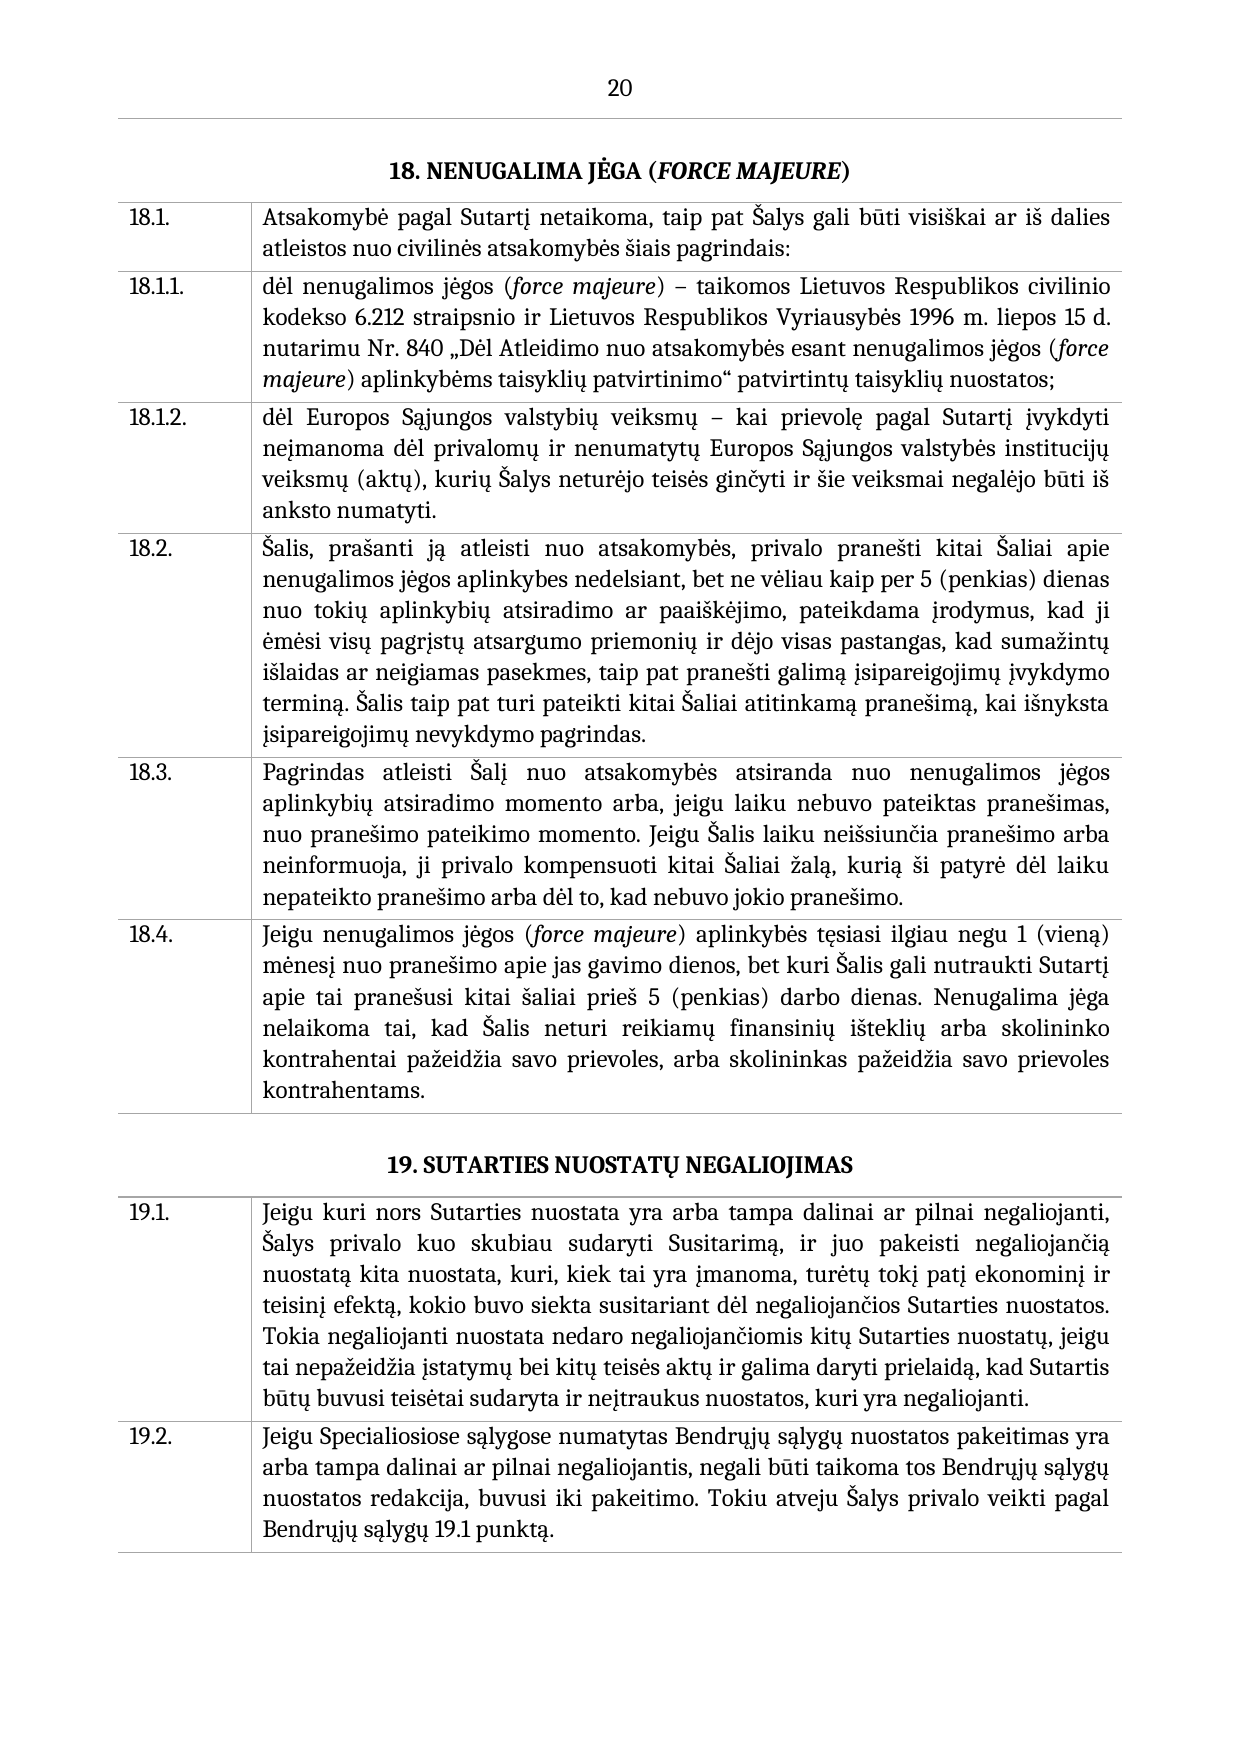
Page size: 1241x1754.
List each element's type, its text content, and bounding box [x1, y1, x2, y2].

table_cell [118, 758, 251, 919]
table_cell dėl Europos Sąjungos valstybių veiksmų – kai prievolę pagal Sutartį įvykdyti neįmanoma dėl privalomų ir nenumatytų Europos Sąjungos valstybės institucijų veiksmų (aktų), kurių Šalys neturėjo teisės ginčyti ir šie veiksmai negalėjo būti iš anksto numatyti. [252, 403, 1122, 533]
table_cell Pagrindas atleisti Šalį nuo atsakomybės atsiranda nuo nenugalimos jėgos aplinkybių atsiradimo momento arba, jeigu laiku nebuvo pateiktas pranešimas, nuo pranešimo pateikimo momento. Jeigu Šalis laiku neišsiunčia pranešimo arba neinformuoja, ji privalo kompensuoti kitai Šaliai žalą, kurią ši patyrė dėl laiku nepateikto pranešimo arba dėl to, kad nebuvo jokio pranešimo. [252, 758, 1122, 919]
table_cell [118, 203, 251, 271]
table_cell Šalis, prašanti ją atleisti nuo atsakomybės, privalo pranešti kitai Šaliai apie nenugalimos jėgos aplinkybes nedelsiant, bet ne vėliau kaip per 5 (penkias) dienas nuo tokių aplinkybių atsiradimo ar paaiškėjimo, pateikdama įrodymus, kad ji ėmėsi visų pagrįstų atsargumo priemonių ir dėjo visas pastangas, kad sumažintų išlaidas ar neigiamas pasekmes, taip pat pranešti galimą įsipareigojimų įvykdymo terminą. Šalis taip pat turi pateikti kitai Šaliai atitinkamą pranešimą, kai išnyksta įsipareigojimų nevykdymo pagrindas. [252, 534, 1122, 757]
table_cell [118, 272, 251, 402]
table_cell [118, 920, 251, 1112]
table_cell Jeigu Specialiosiose sąlygose numatytas Bendrųjų sąlygų nuostatos pakeitimas yra arba tampa dalinai ar pilnai negaliojantis, negali būti taikoma tos Bendrųjų sąlygų nuostatos redakcija, buvusi iki pakeitimo. Tokiu atveju Šalys privalo veikti pagal Bendrųjų sąlygų 19.1 punktą. [252, 1422, 1122, 1552]
table_cell NENUGALIMA JĖGA (FORCE MAJEURE) [118, 119, 1122, 202]
table_cell [118, 403, 251, 533]
table_cell Atsakomybė pagal Sutartį netaikoma, taip pat Šalys gali būti visiškai ar iš dalies atleistos nuo civilinės atsakomybės šiais pagrindais: [252, 203, 1122, 271]
table_cell [118, 1422, 251, 1552]
table_cell [118, 1198, 251, 1421]
table_cell Jeigu kuri nors Sutarties nuostata yra arba tampa dalinai ar pilnai negaliojanti, Šalys privalo kuo skubiau sudaryti Susitarimą, ir juo pakeisti negaliojančią nuostatą kita nuostata, kuri, kiek tai yra įmanoma, turėtų tokį patį ekonominį ir teisinį efektą, kokio buvo siekta susitariant dėl negaliojančios Sutarties nuostatos. Tokia negaliojanti nuostata nedaro negaliojančiomis kitų Sutarties nuostatų, jeigu tai nepažeidžia įstatymų bei kitų teisės aktų ir galima daryti prielaidą, kad Sutartis būtų buvusi teisėtai sudaryta ir neįtraukus nuostatos, kuri yra negaliojanti. [252, 1198, 1122, 1421]
table_cell Jeigu nenugalimos jėgos (force majeure) aplinkybės tęsiasi ilgiau negu 1 (vieną) mėnesį nuo pranešimo apie jas gavimo dienos, bet kuri Šalis gali nutraukti Sutartį apie tai pranešusi kitai šaliai prieš 5 (penkias) darbo dienas. Nenugalima jėga nelaikoma tai, kad Šalis neturi reikiamų finansinių išteklių arba skolininko kontrahentai pažeidžia savo prievoles, arba skolininkas pažeidžia savo prievoles kontrahentams. [252, 920, 1122, 1112]
table_cell [118, 534, 251, 757]
table_cell SUTARTIES NUOSTATŲ NEGALIOJIMAS [118, 1114, 1122, 1196]
table_cell dėl nenugalimos jėgos (force majeure) – taikomos Lietuvos Respublikos civilinio kodekso 6.212 straipsnio ir Lietuvos Respublikos Vyriausybės 1996 m. liepos 15 d. nutarimu Nr. 840 „Dėl Atleidimo nuo atsakomybės esant nenugalimos jėgos (force majeure) aplinkybėms taisyklių patvirtinimo“ patvirtintų taisyklių nuostatos; [252, 272, 1122, 402]
